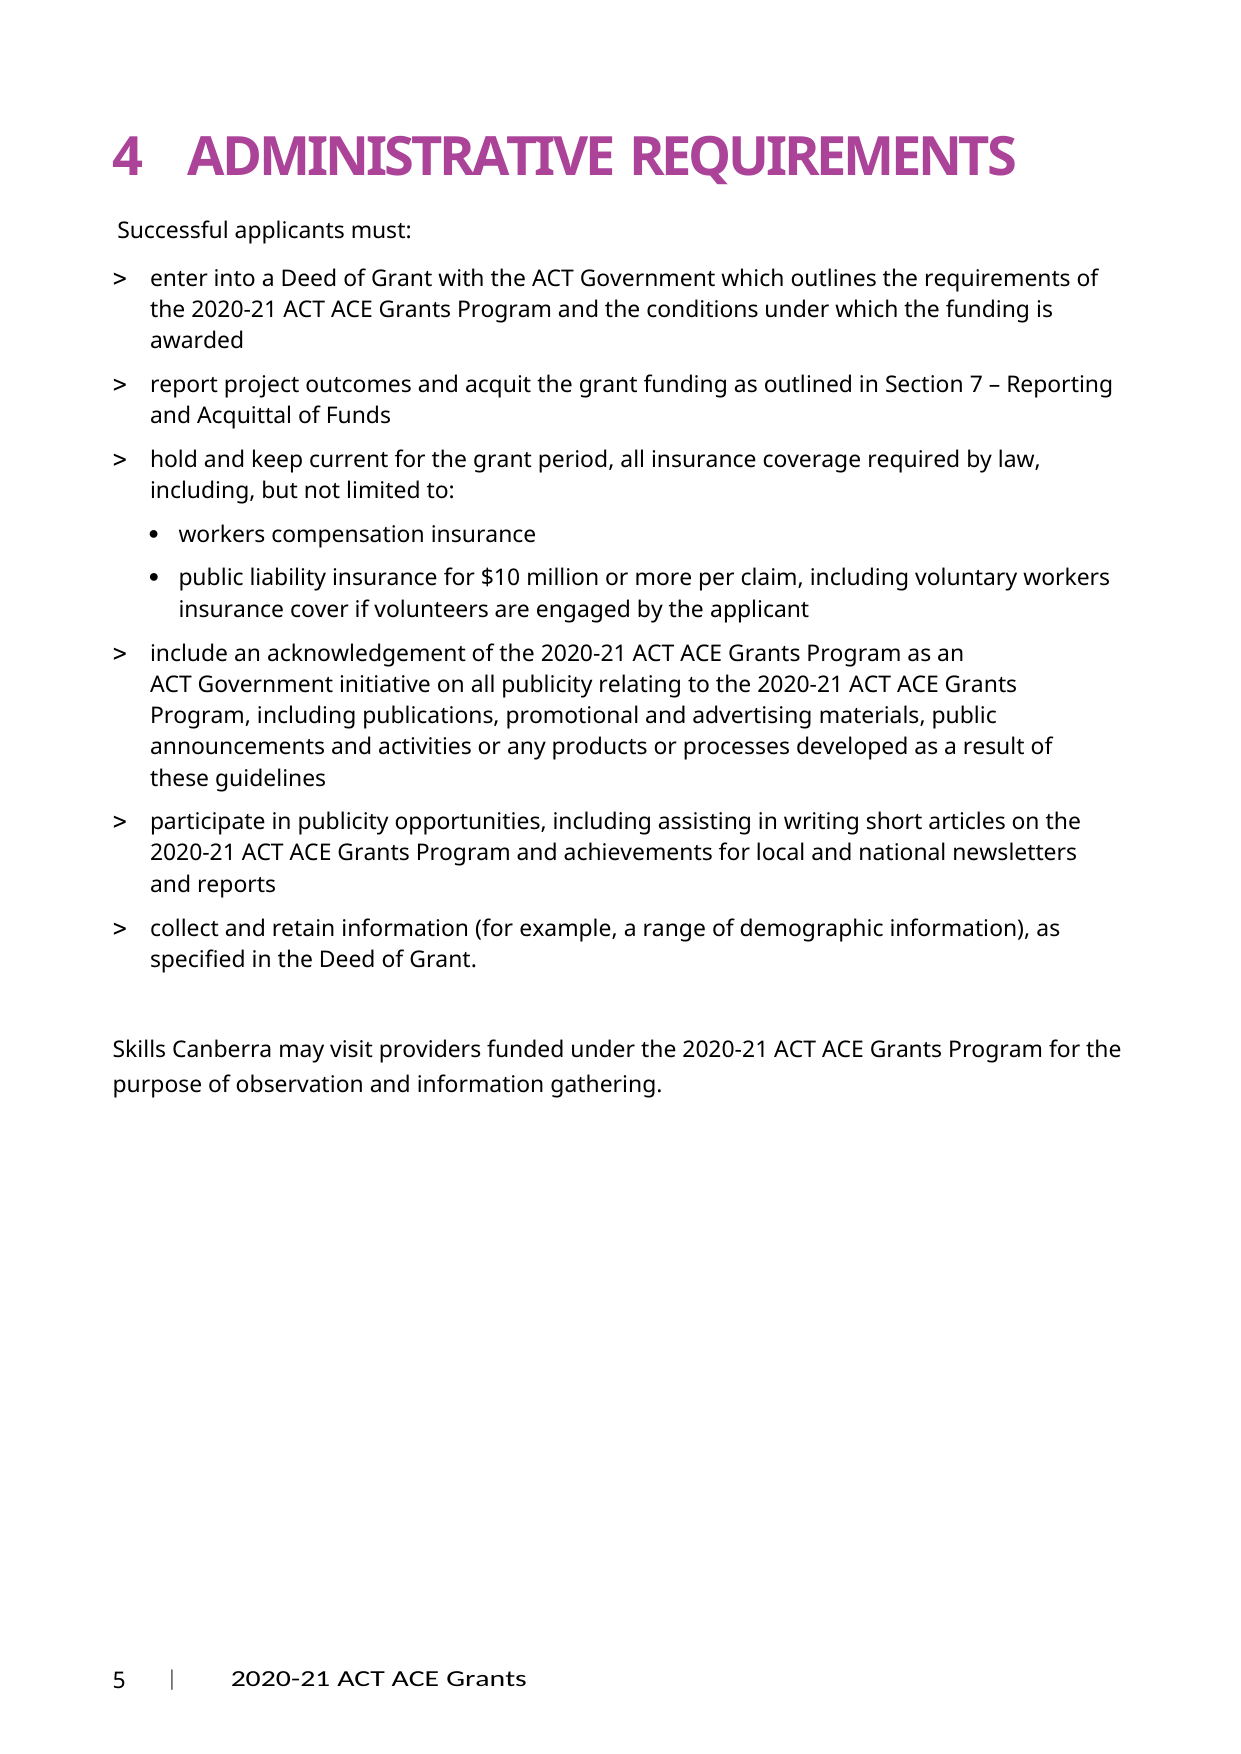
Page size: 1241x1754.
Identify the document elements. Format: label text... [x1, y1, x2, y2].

text Skills Canberra may visit providers funded under the 2020-21 ACT ACE Grants Program for the purpose of observation and information gathering. [112, 1032, 1140, 1100]
subtitle ADMINISTRATIVE REQUIREMENTS [112, 118, 1140, 191]
list hold and keep current for the grant period, all insurance coverage required by law, including, but not limited to: [112, 443, 1074, 505]
text Successful applicants must: [117, 213, 1140, 245]
list workers compensation insurance [149, 518, 1140, 549]
list participate in publicity opportunities, including assisting in writing short articles on the 2020-21 ACT ACE Grants Program and achievements for local and national newsletters and reports [112, 805, 1103, 899]
list report project outcomes and acquit the grant funding as outlined in Section 7 – Reporting and Acquittal of Funds [112, 368, 1125, 430]
list enter into a Deed of Grant with the ACT Government which outlines the requirements of the 2020-21 ACT ACE Grants Program and the conditions under which the funding is awarded [112, 261, 1121, 355]
list include an acknowledgement of the 2020-21 ACT ACE Grants Program as an ACT Government initiative on all publicity relating to the 2020-21 ACT ACE Grants Program, including publications, promotional and advertising materials, public announcements and activities or any products or processes developed as a result of these guidelines [112, 636, 1107, 793]
list collect and retain information (for example, a range of demographic information), as specified in the Deed of Grant. [112, 911, 1123, 974]
list public liability insurance for $10 million or more per claim, including voluntary workers insurance cover if volunteers are engaged by the applicant [150, 561, 1124, 624]
